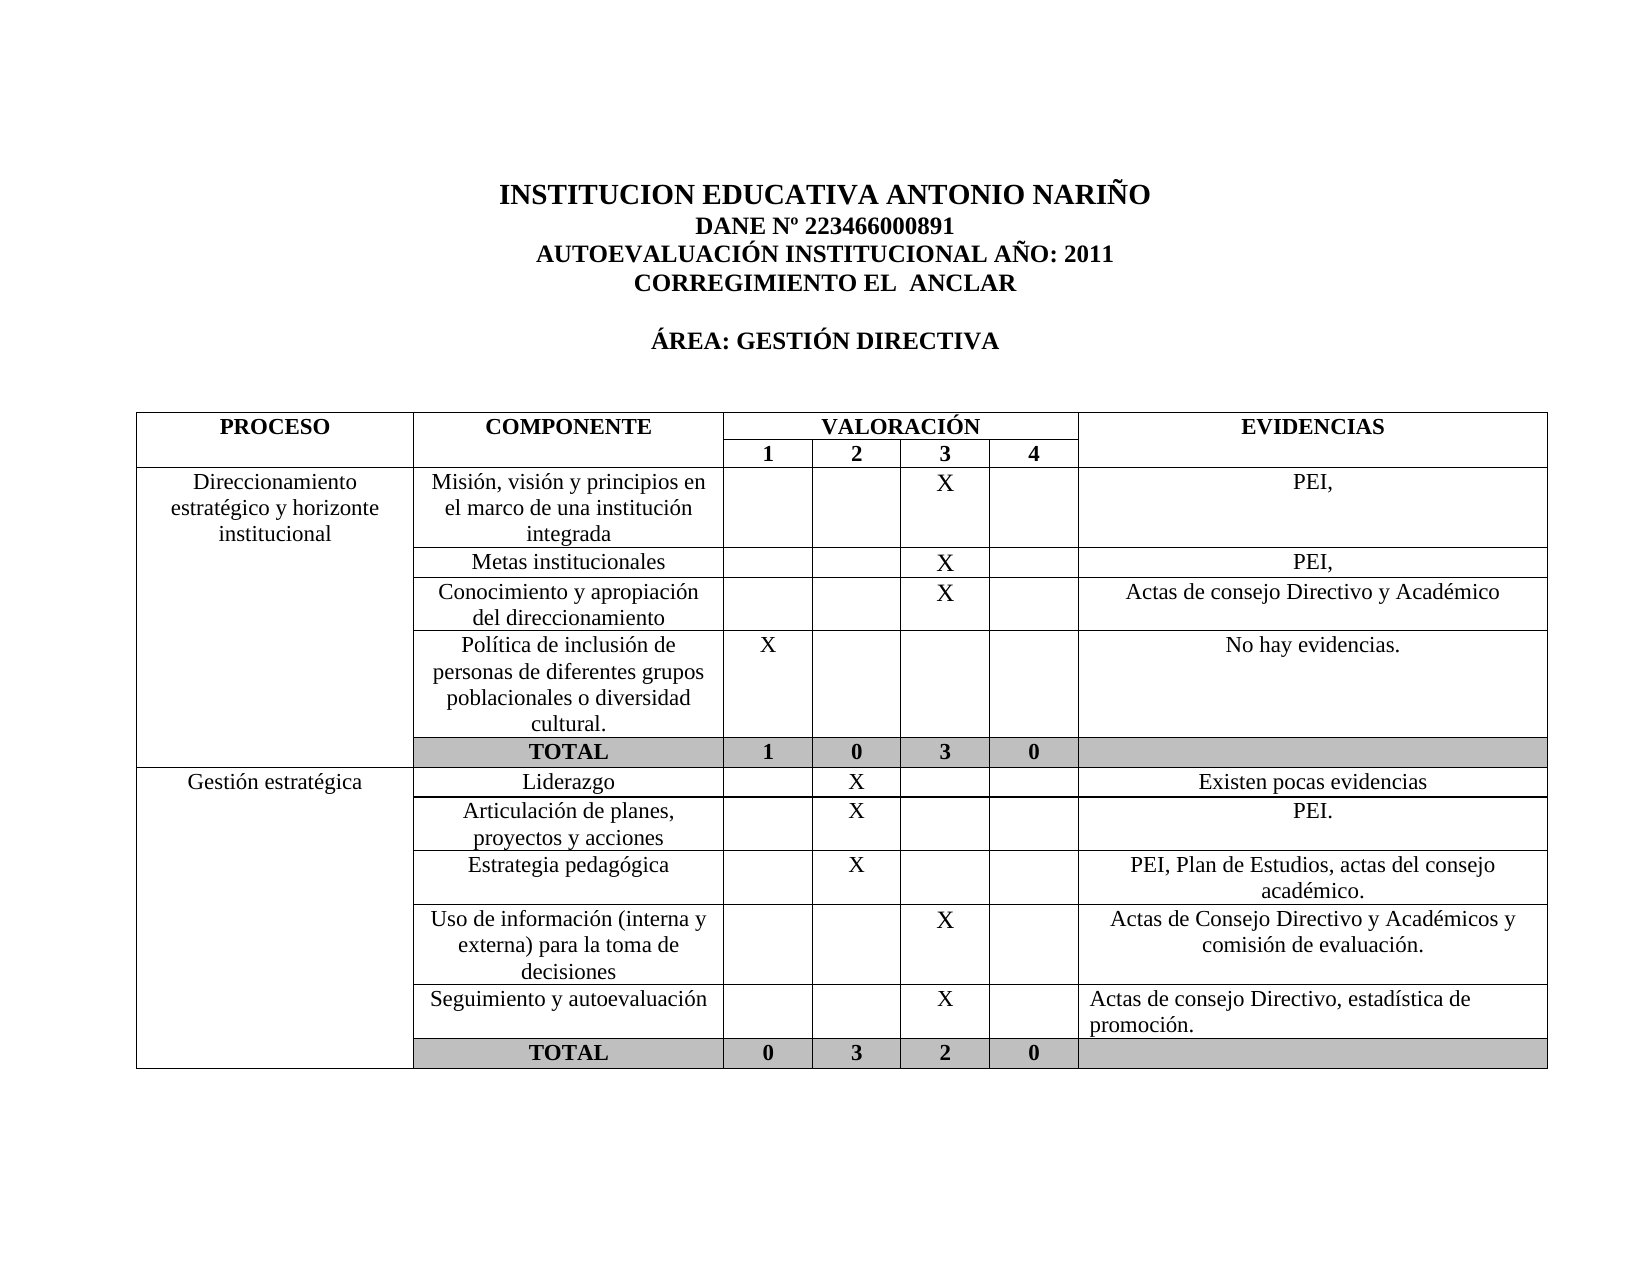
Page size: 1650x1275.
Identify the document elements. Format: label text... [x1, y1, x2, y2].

table_cell 3 [901, 738, 989, 767]
table_cell X [901, 468, 989, 547]
table_cell Liderazgo [414, 768, 723, 796]
table_cell [724, 468, 812, 547]
table_cell 1 [724, 440, 812, 467]
table_cell X [813, 798, 900, 850]
table_cell Articulación de planes, proyectos y acciones [414, 798, 723, 850]
table_cell [901, 631, 989, 737]
table_cell Política de inclusión de personas de diferentes grupos poblacionales o diversidad cultural. [414, 631, 723, 737]
table_cell [724, 905, 812, 984]
table_cell [990, 851, 1078, 904]
text CORREGIMIENTO EL ANCLAR [148, 268, 1502, 297]
table_cell Misión, visión y principios en el marco de una institución integrada [414, 468, 723, 547]
table_cell [901, 851, 989, 904]
table_header VALORACIÓN [724, 413, 1078, 439]
text AUTOEVALUACIÓN INSTITUCIONAL AÑO: 2011 [148, 239, 1502, 268]
table_cell 0 [990, 1039, 1078, 1068]
table_cell [990, 631, 1078, 737]
table_cell X [901, 905, 989, 984]
table_cell [1079, 738, 1547, 767]
table_cell TOTAL [414, 1039, 723, 1068]
table_cell X [813, 851, 900, 904]
table_cell X [724, 631, 812, 737]
table_header EVIDENCIAS [1079, 413, 1547, 467]
table_cell [990, 578, 1078, 630]
table_cell PEI, Plan de Estudios, actas del consejo académico. [1079, 851, 1547, 904]
table_cell [990, 905, 1078, 984]
text DANE Nº 223466000891 [148, 211, 1502, 239]
table_cell [813, 548, 900, 577]
table_cell [724, 798, 812, 850]
table_cell 0 [990, 738, 1078, 767]
table_cell [813, 578, 900, 630]
table_cell [813, 905, 900, 984]
table_cell [901, 768, 989, 796]
table_cell X [901, 548, 989, 577]
table_cell [813, 468, 900, 547]
table_cell [813, 985, 900, 1038]
table_cell PEI. [1079, 798, 1547, 850]
table_cell [724, 578, 812, 630]
table_cell Estrategia pedagógica [414, 851, 723, 904]
table_header PROCESO [137, 413, 413, 467]
table_cell X [813, 768, 900, 796]
table_cell Metas institucionales [414, 548, 723, 577]
table_cell X [901, 985, 989, 1038]
table_cell Seguimiento y autoevaluación [414, 985, 723, 1038]
table_cell Conocimiento y apropiación del direccionamiento [414, 578, 723, 630]
table_cell Gestión estratégica [137, 768, 413, 1068]
table_cell [724, 985, 812, 1038]
table_cell Actas de consejo Directivo, estadística de promoción. [1079, 985, 1547, 1038]
table_cell No hay evidencias. [1079, 631, 1547, 737]
table_cell Uso de información (interna y externa) para la toma de decisiones [414, 905, 723, 984]
table_cell 3 [901, 440, 989, 467]
table_cell [724, 548, 812, 577]
table_cell 0 [724, 1039, 812, 1068]
table_cell [724, 851, 812, 904]
text ÁREA: GESTIÓN DIRECTIVA [148, 326, 1502, 354]
table_cell [724, 768, 812, 796]
table_cell 4 [990, 440, 1078, 467]
table_cell Existen pocas evidencias [1079, 768, 1547, 796]
table_cell [901, 798, 989, 850]
table_header COMPONENTE [414, 413, 723, 467]
table_cell [990, 548, 1078, 577]
text INSTITUCION EDUCATIVA ANTONIO NARIÑO [148, 177, 1502, 211]
table_cell 1 [724, 738, 812, 767]
table_cell 2 [813, 440, 900, 467]
table_cell X [901, 578, 989, 630]
table_cell [990, 468, 1078, 547]
table_cell TOTAL [414, 738, 723, 767]
table_cell [990, 798, 1078, 850]
table_cell Actas de Consejo Directivo y Académicos y comisión de evaluación. [1079, 905, 1547, 984]
table_cell 2 [901, 1039, 989, 1068]
table_cell 0 [813, 738, 900, 767]
table_cell [990, 985, 1078, 1038]
table_cell Direccionamiento estratégico y horizonte institucional [137, 468, 413, 767]
table_cell [1079, 1039, 1547, 1068]
table_cell [813, 631, 900, 737]
table_cell PEI, [1079, 548, 1547, 577]
table_cell 3 [813, 1039, 900, 1068]
table_cell PEI, [1079, 468, 1547, 547]
table_cell [990, 768, 1078, 796]
table_cell Actas de consejo Directivo y Académico [1079, 578, 1547, 630]
